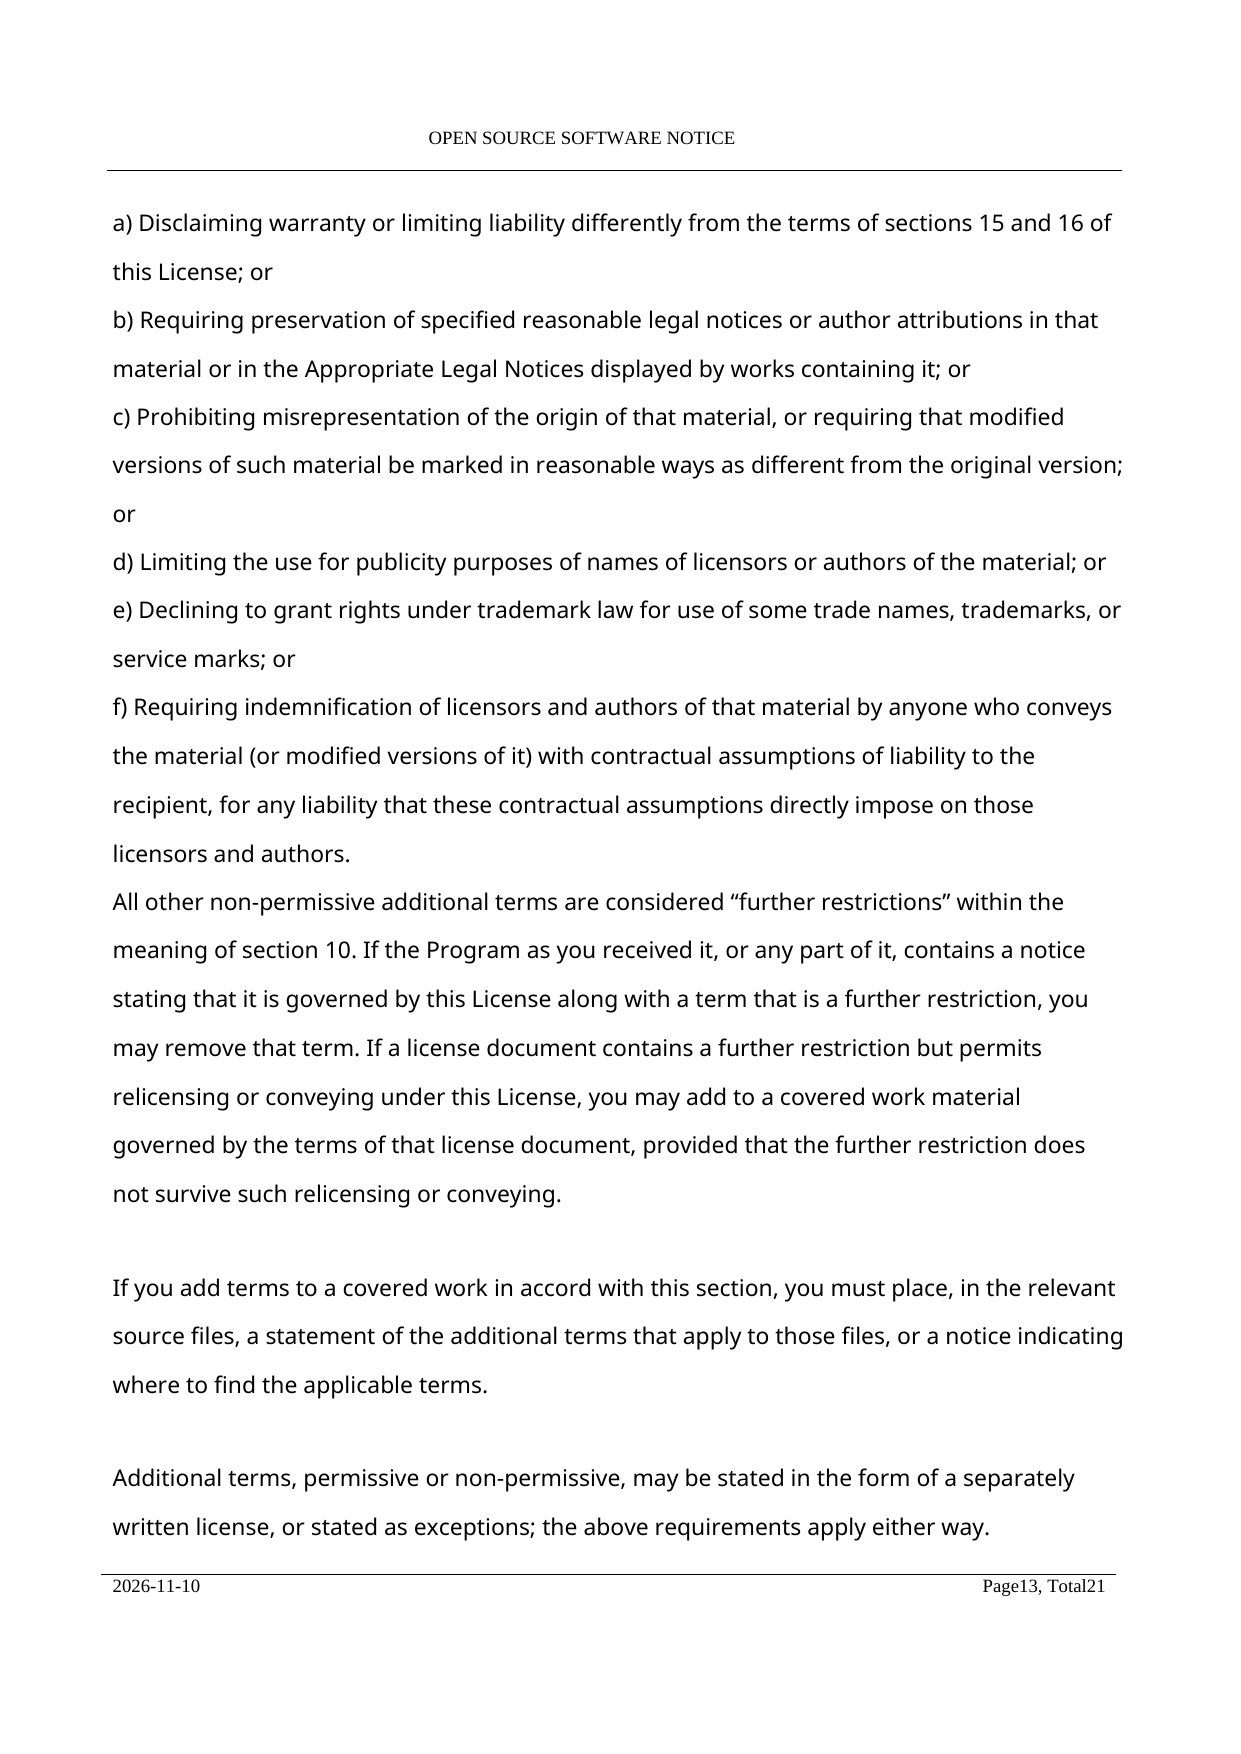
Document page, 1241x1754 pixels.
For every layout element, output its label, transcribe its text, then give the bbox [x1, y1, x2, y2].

text b) Requiring preservation of specified reasonable legal notices or author attributions in that material or in the Appropriate Legal Notices displayed by works containing it; or [112, 303, 1128, 384]
text a) Disclaiming warranty or limiting liability differently from the terms of sections 15 and 16 of this License; or [112, 206, 1128, 288]
text c) Prohibiting misrepresentation of the origin of that material, or requiring that modified versions of such material be marked in reasonable ways as different from the original version; or [112, 400, 1128, 530]
text If you add terms to a covered work in accord with this section, you must place, in the relevant source files, a statement of the additional terms that apply to those files, or a notice indicating where to find the applicable terms. [112, 1271, 1128, 1401]
text f) Requiring indemnification of licensors and authors of that material by anyone who conveys the material (or modified versions of it) with contractual assumptions of liability to the recipient, for any liability that these contractual assumptions directly impose on those licensors and authors. [112, 691, 1128, 869]
text Additional terms, permissive or non-permissive, may be stated in the form of a separately written license, or stated as exceptions; the above requirements apply either way. [112, 1462, 1128, 1543]
text e) Declining to grant rights under trademark law for use of some trade names, trademarks, or service marks; or [112, 594, 1128, 675]
text All other non-permissive additional terms are considered “further restrictions” within the meaning of section 10. If the Program as you received it, or any part of it, contains a notice stating that it is governed by this License along with a term that is a further restriction, you may remove that term. If a license document contains a further restriction but permits relicensing or conveying under this License, you may add to a covered work material governed by the terms of that license document, provided that the further restriction does not survive such relicensing or conveying. [112, 885, 1128, 1210]
text d) Limiting the use for publicity purposes of names of licensors or authors of the material; or [112, 546, 1128, 578]
